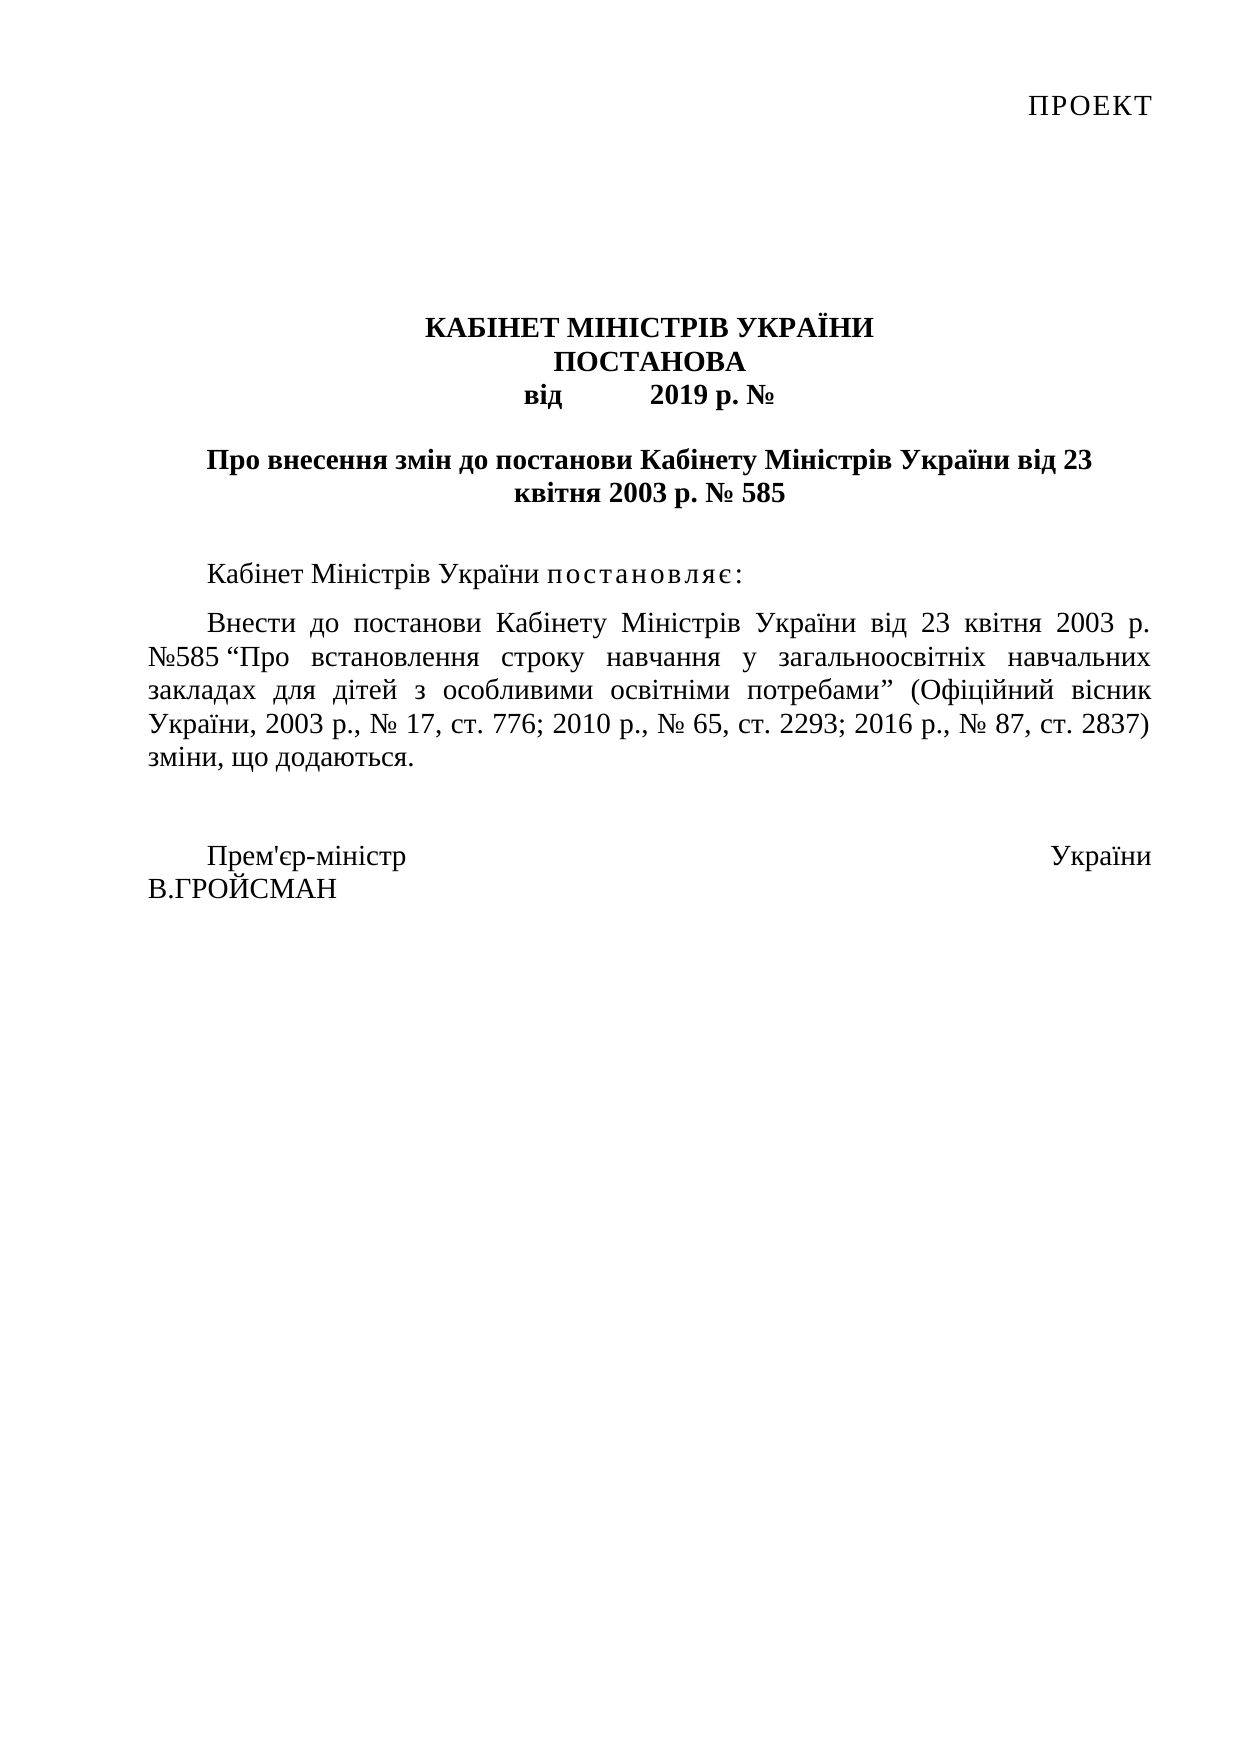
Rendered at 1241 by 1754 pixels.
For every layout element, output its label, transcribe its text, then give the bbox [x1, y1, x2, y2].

text ПОСТАНОВА [148, 344, 1152, 377]
text ПРОЕКТ [148, 88, 1152, 122]
text КАБІНЕТ МІНІСТРІВ УКРАЇНИ [148, 310, 1152, 344]
text Внести до постанови Кабінету Міністрів України від 23 квітня 2003 р. №585 “Про встановлення строку навчання у загальноосвітніх навчальних закладах для дітей з особливими освітніми потребами” (Офіційний вісник України, 2003 p., № 17, ст. 776; 2010 р., № 65, ст. 2293; 2016 р., № 87, ст. 2837) зміни, що додаються. [148, 605, 1152, 773]
text Кабінет Міністрів України постановляє: [148, 556, 1152, 589]
text від 2019 р. № [148, 377, 1152, 411]
text Прем'єр-міністр України В.ГРОЙСМАН [148, 838, 1152, 905]
text Про внесення змін до постанови Кабінету Міністрів України від 23 квітня 2003 р. № 585 [194, 442, 1105, 509]
